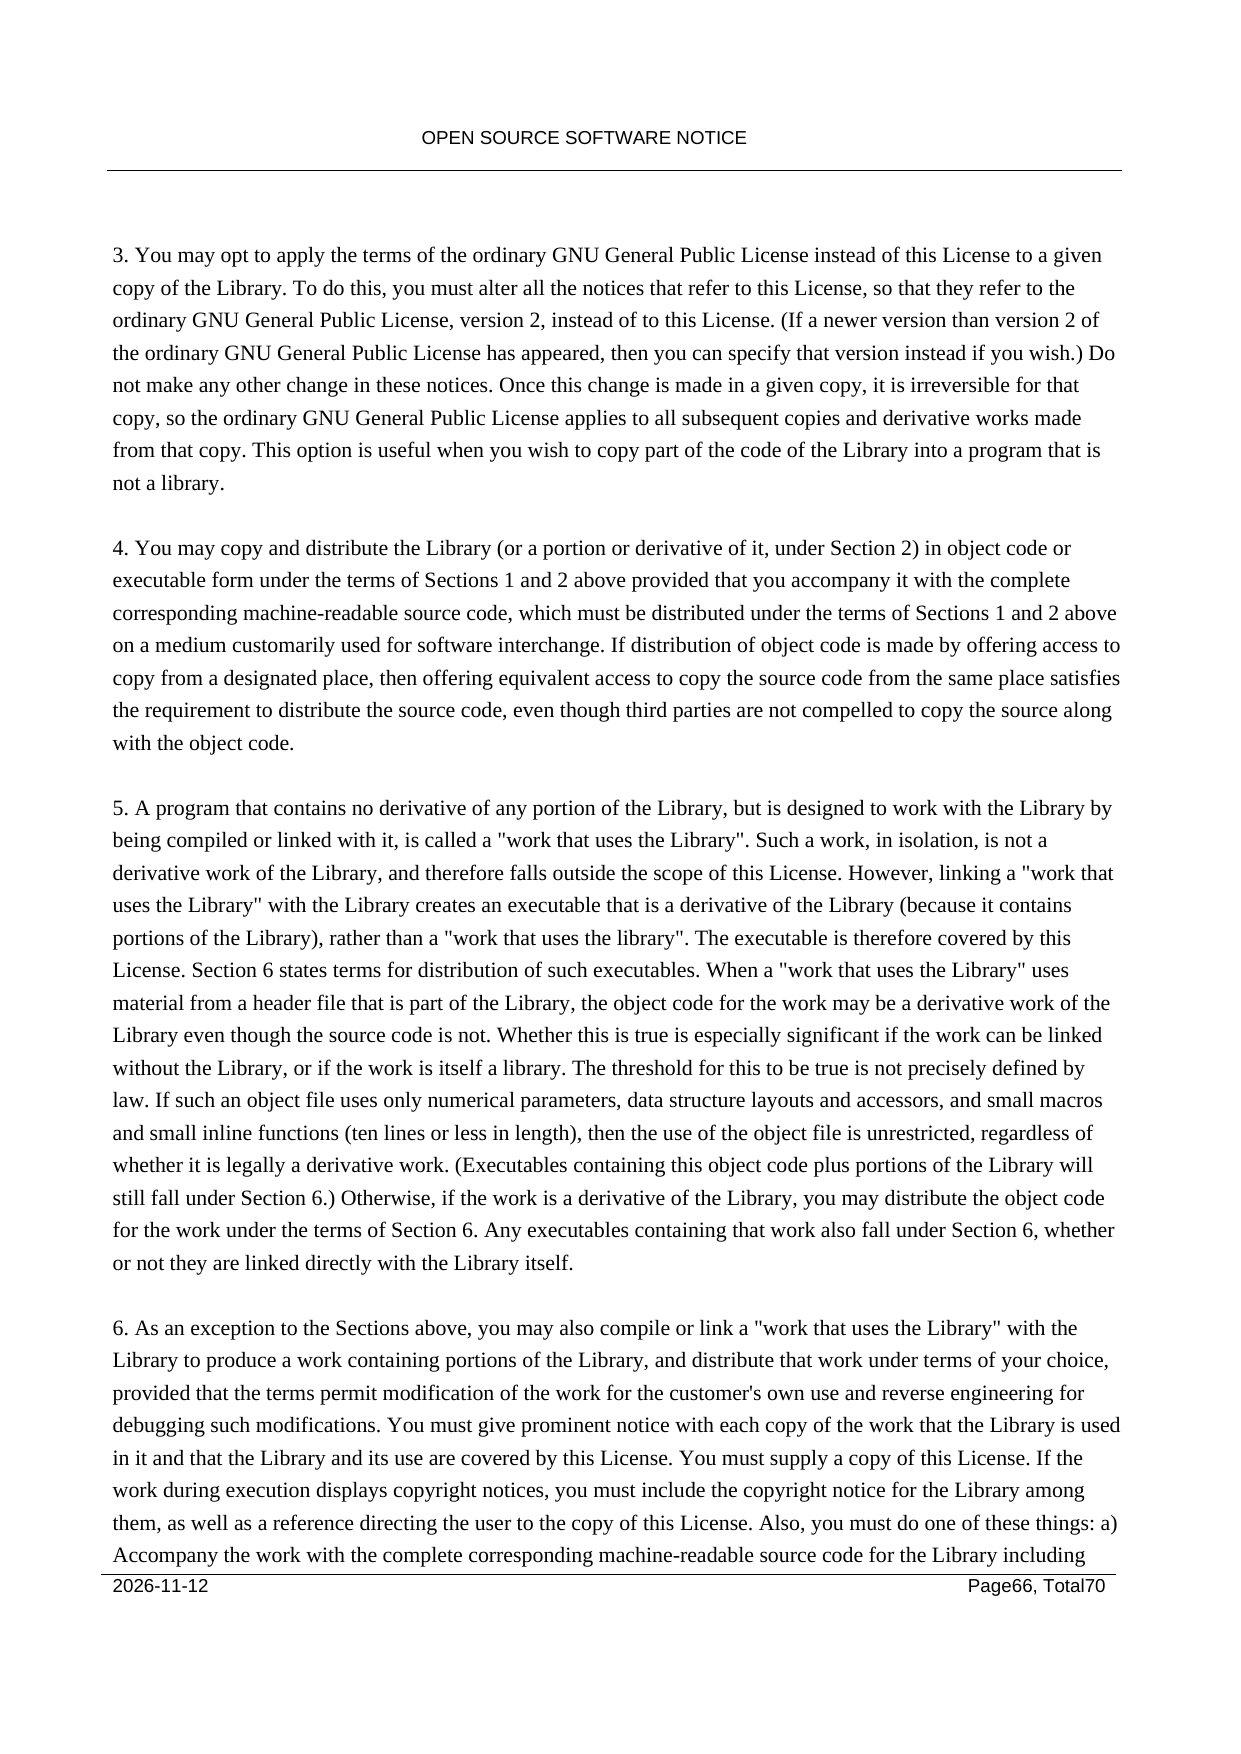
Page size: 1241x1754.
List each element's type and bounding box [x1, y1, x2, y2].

text [112, 206, 1128, 1571]
